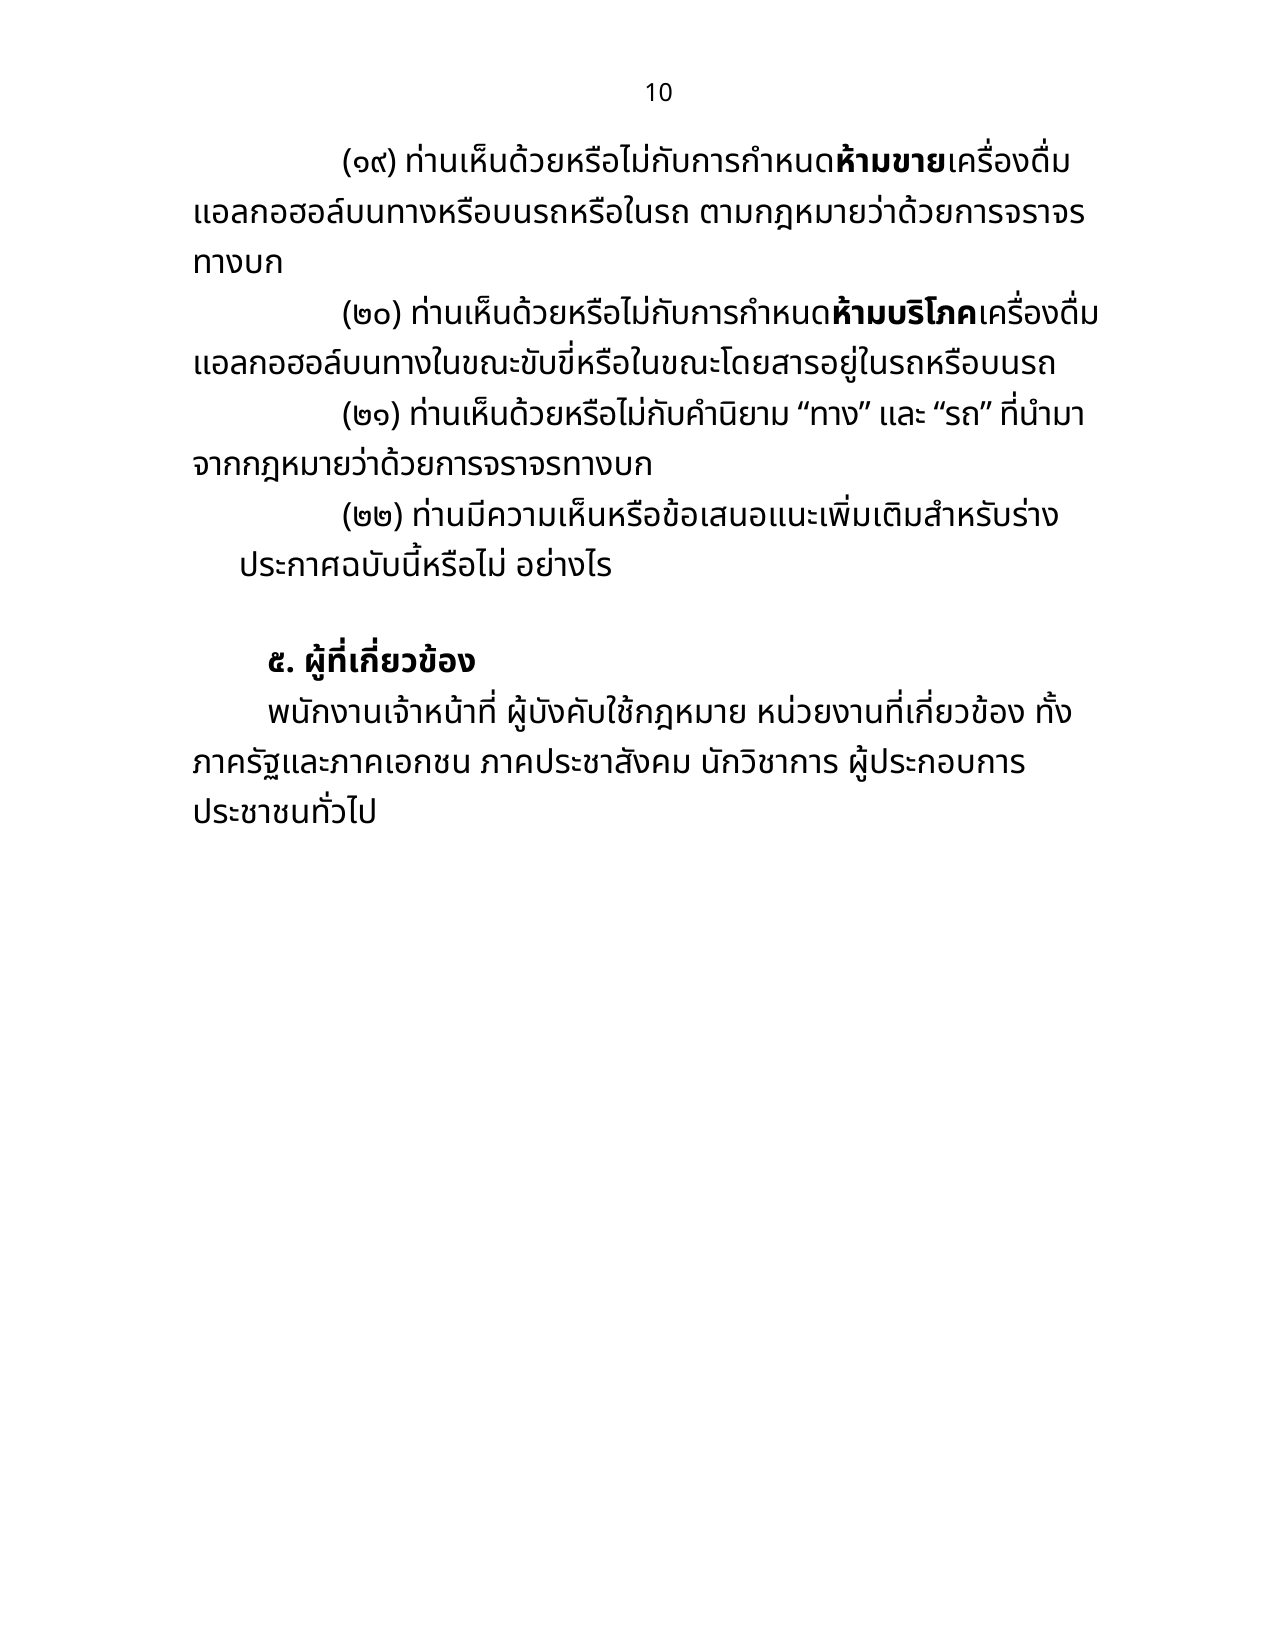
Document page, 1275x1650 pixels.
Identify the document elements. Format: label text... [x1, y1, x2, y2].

text (๒๑) ท่านเห็นด้วยหรือไม่กับคำนิยาม “ทาง” และ “รถ” ที่นำมาจากกฎหมายว่าด้วยการจราจรทางบก [192, 389, 1125, 491]
text ๕. ผู้ที่เกี่ยวข้อง [192, 637, 1125, 688]
text (๒๒) ท่านมีความเห็นหรือข้อเสนอแนะเพิ่มเติมสำหรับร่างประกาศฉบับนี้หรือไม่ อย่างไร [238, 491, 1125, 592]
text (๒๐) ท่านเห็นด้วยหรือไม่กับการกำหนดห้ามบริโภคเครื่องดื่มแอลกอฮอล์บนทางในขณะขับขี่หรือในขณะโดยสารอยู่ในรถหรือบนรถ [192, 288, 1125, 389]
text พนักงานเจ้าหน้าที่ ผู้บังคับใช้กฎหมาย หน่วยงานที่เกี่ยวข้อง ทั้งภาครัฐและภาคเอกชน ภาคประชาสังคม นักวิชาการ ผู้ประกอบการ ประชาชนทั่วไป [192, 688, 1125, 839]
text (๑๙) ท่านเห็นด้วยหรือไม่กับการกำหนดห้ามขายเครื่องดื่มแอลกอฮอล์บนทางหรือบนรถหรือในรถ ตามกฎหมายว่าด้วยการจราจรทางบก [192, 137, 1125, 288]
